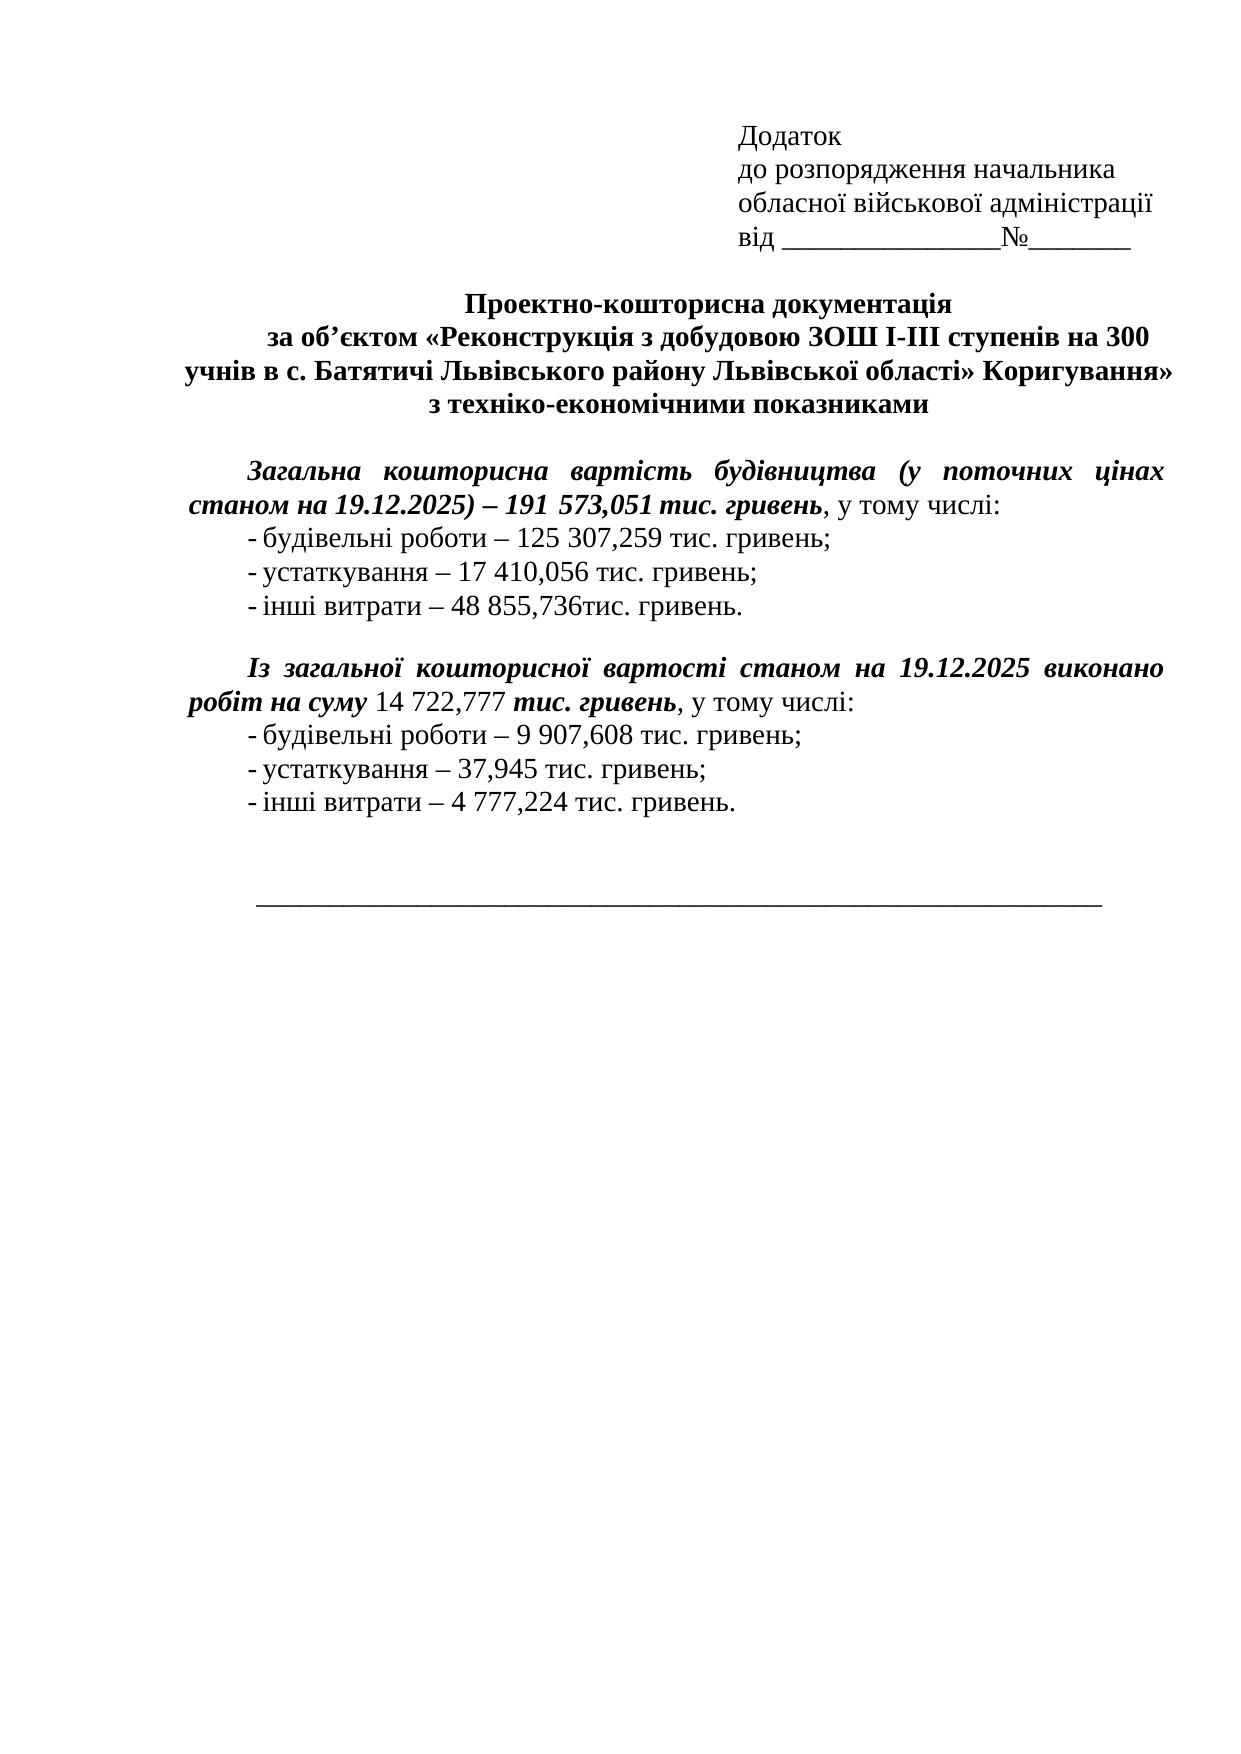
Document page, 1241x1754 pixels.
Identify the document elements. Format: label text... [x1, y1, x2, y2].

text __________________________________________________________ [177, 876, 1181, 910]
text за об’єктом «Реконструкція з добудовою ЗОШ І-ІІІ ступенів на 300 учнів в с. Батятичі Львівського району Львівської області» Коригування» з техніко-економічними показниками [177, 319, 1181, 420]
table_cell Із загальної кошторисної вартості станом на 19.12.2025 виконано робіт на суму 14 722,777 тис. гривень, у тому числі: будівельні роботи – 9 907,608 тис. гривень; устаткування – 37,945 тис. гривень; інші витрати – 4 777,224 тис. гривень. [177, 650, 1180, 876]
table_header Загальна кошторисна вартість будівництва (у поточних цінах станом на 19.12.2025) – 191 573,051 тис. гривень, у тому числі: будівельні роботи – 125 307,259 тис. гривень; устаткування – 17 410,056 тис. гривень; інші витрати – 48 855,736тис. гривень. [177, 454, 1180, 650]
text Додаток [679, 118, 1181, 152]
text Проектно-кошторисна документація [177, 286, 1181, 319]
text обласної військової адміністрації [679, 185, 1181, 219]
text до розпорядження начальника [679, 152, 1181, 185]
text від _______________№_______ [679, 219, 1181, 252]
